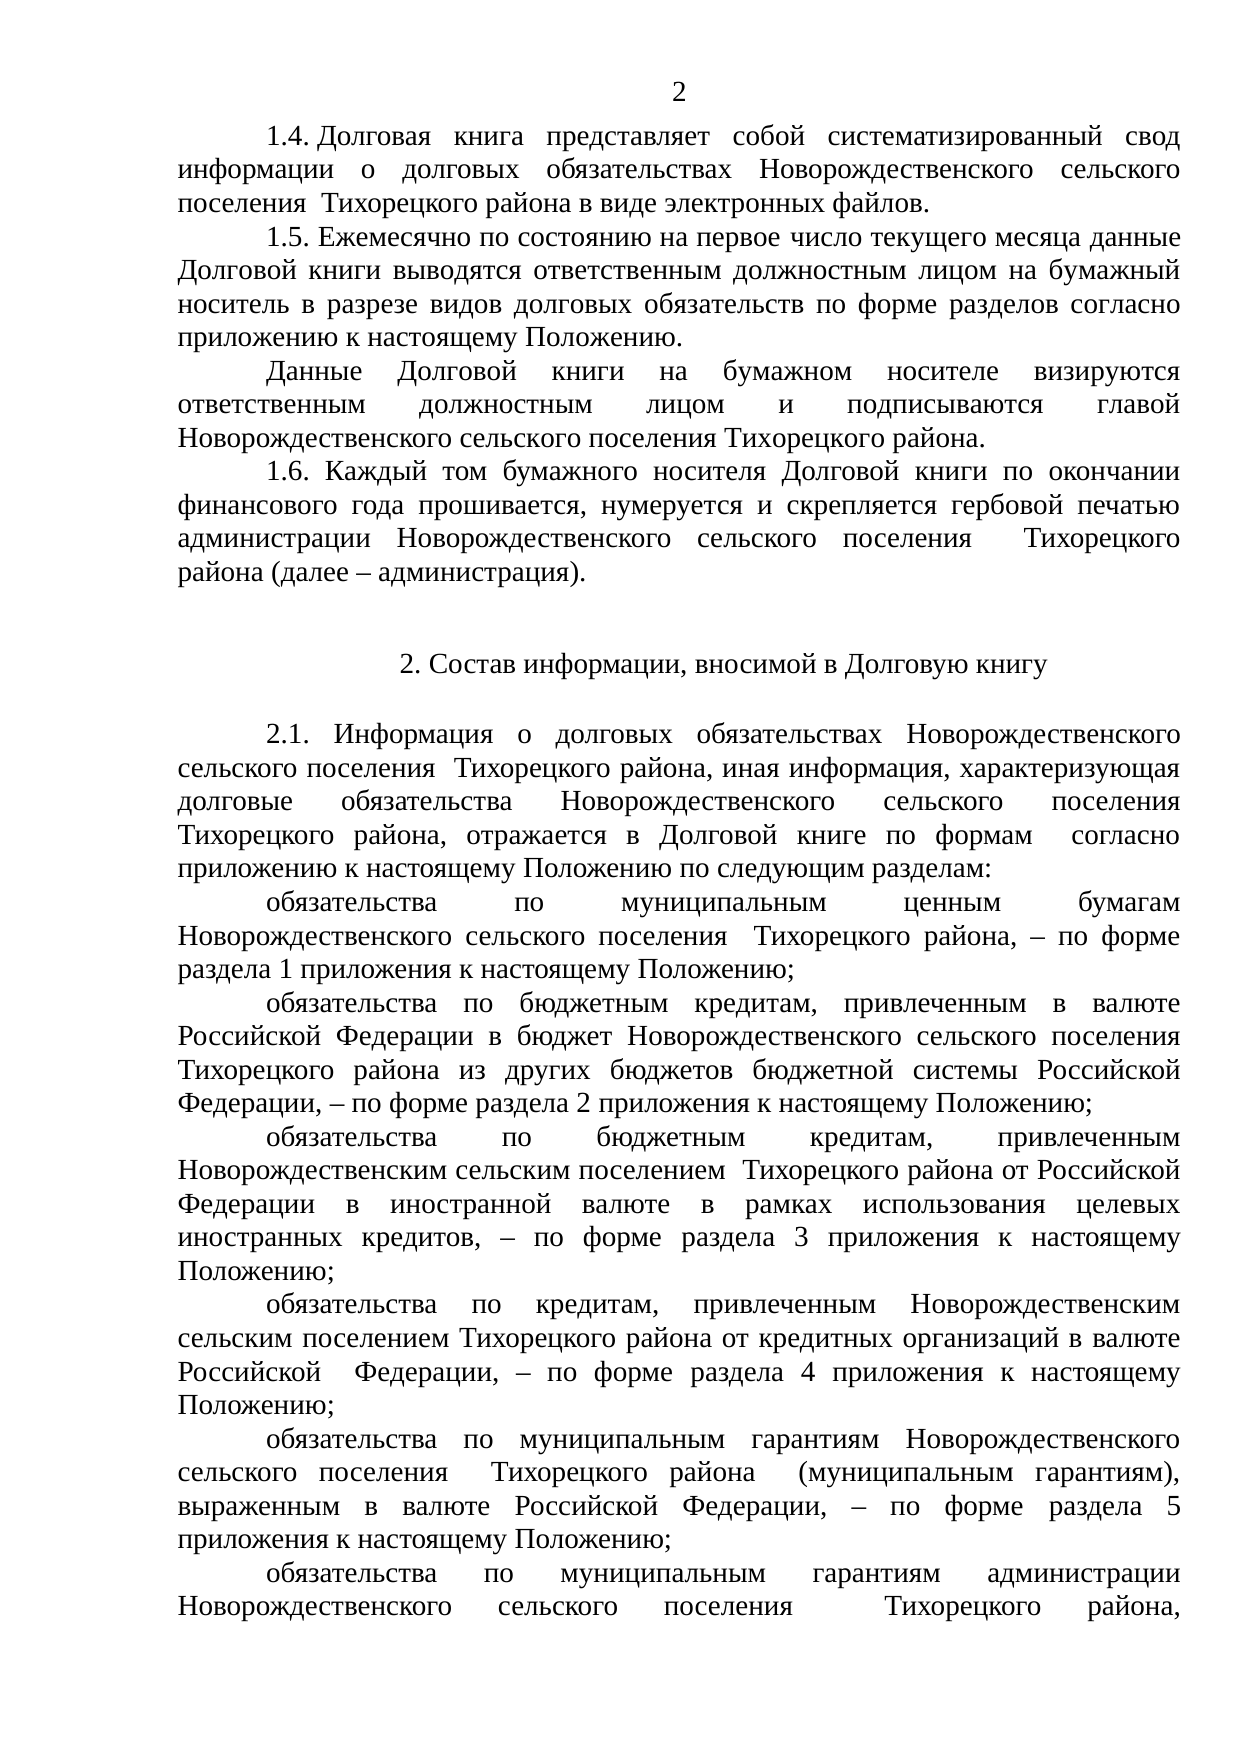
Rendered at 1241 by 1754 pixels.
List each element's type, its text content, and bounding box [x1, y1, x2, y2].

subtitle 2. Состав информации, вносимой в Долговую книгу [177, 646, 1181, 680]
text обязательства по бюджетным кредитам, привлеченным Новорождественским сельским поселением Тихорецкого района от Российской Федерации в иностранной валюте в рамках использования целевых иностранных кредитов, – по форме раздела 3 приложения к настоящему Положению; [177, 1119, 1181, 1287]
text 1.6. Каждый том бумажного носителя Долговой книги по окончании финансового года прошивается, нумеруется и скрепляется гербовой печатью администрации Новорождественского сельского поселения Тихорецкого района (далее – администрация). [177, 453, 1181, 588]
text обязательства по кредитам, привлеченным Новорождественским сельским поселением Тихорецкого района от кредитных организаций в валюте Российской Федерации, – по форме раздела 4 приложения к настоящему Положению; [177, 1287, 1181, 1421]
text 1.4. Долговая книга представляет собой систематизированный свод информации о долговых обязательствах Новорождественского сельского поселения Тихорецкого района в виде электронных файлов. [177, 118, 1181, 219]
text обязательства по бюджетным кредитам, привлеченным в валюте Российской Федерации в бюджет Новорождественского сельского поселения Тихорецкого района из других бюджетов бюджетной системы Российской Федерации, – по форме раздела 2 приложения к настоящему Положению; [177, 985, 1181, 1119]
text Данные Долговой книги на бумажном носителе визируются ответственным должностным лицом и подписываются главой Новорождественского сельского поселения Тихорецкого района. [177, 353, 1181, 453]
text обязательства по муниципальным гарантиям Новорождественского сельского поселения Тихорецкого района (муниципальным гарантиям), выраженным в валюте Российской Федерации, – по форме раздела 5 приложения к настоящему Положению; [177, 1421, 1181, 1555]
text 2.1. Информация о долговых обязательствах Новорождественского сельского поселения Тихорецкого района, иная информация, характеризующая долговые обязательства Новорождественского сельского поселения Тихорецкого района, отражается в Долговой книге по формам согласно приложению к настоящему Положению по следующим разделам: [177, 716, 1181, 884]
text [177, 1555, 1181, 1622]
text 1.5. Ежемесячно по состоянию на первое число текущего месяца данные Долговой книги выводятся ответственным должностным лицом на бумажный носитель в разрезе видов долговых обязательств по форме разделов согласно приложению к настоящему Положению. [177, 219, 1181, 353]
text обязательства по муниципальным ценным бумагам Новорождественского сельского поселения Тихорецкого района, – по форме раздела 1 приложения к настоящему Положению; [177, 884, 1181, 985]
